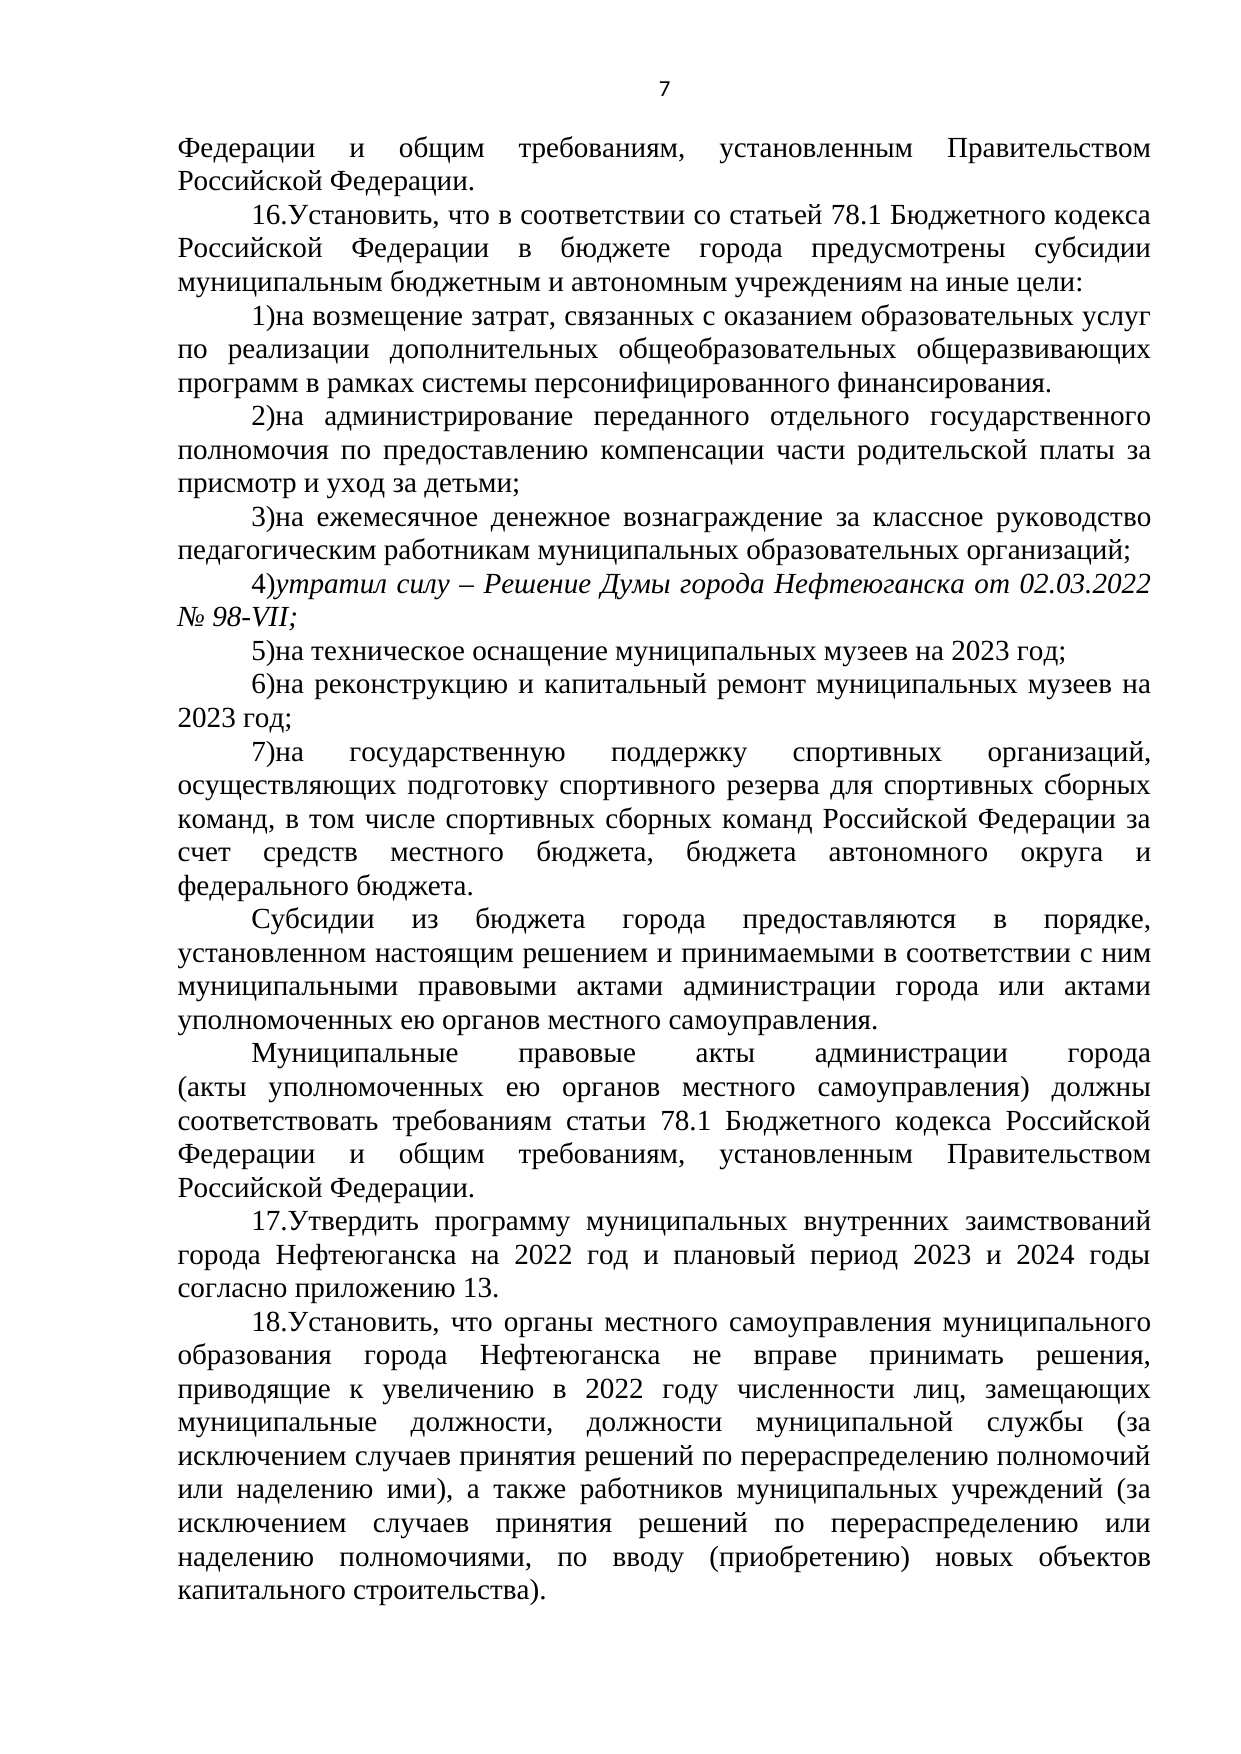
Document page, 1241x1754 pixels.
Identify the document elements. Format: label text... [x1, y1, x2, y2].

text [177, 130, 1152, 197]
text 1)на возмещение затрат, связанных с оказанием образовательных услуг по реализации дополнительных общеобразовательных общеразвивающих программ в рамках системы персонифицированного финансирования. [177, 298, 1152, 398]
text 16.Установить, что в соответствии со статьей 78.1 Бюджетного кодекса Российской Федерации в бюджете города предусмотрены субсидии муниципальным бюджетным и автономным учреждениям на иные цели: [177, 197, 1152, 298]
text 4)утратил силу – Решение Думы города Нефтеюганска от 02.03.2022 № 98-VII; [177, 566, 1152, 633]
text 6)на реконструкцию и капитальный ремонт муниципальных музеев на 2023 год; [177, 667, 1152, 734]
text 17.Утвердить программу муниципальных внутренних заимствований города Нефтеюганска на 2022 год и плановый период 2023 и 2024 годы согласно приложению 13. [177, 1203, 1152, 1304]
text 7)на государственную поддержку спортивных организаций, осуществляющих подготовку спортивного резерва для спортивных сборных команд, в том числе спортивных сборных команд Российской Федерации за счет средств местного бюджета, бюджета автономного округа и федерального бюджета. [177, 734, 1152, 901]
text 5)на техническое оснащение муниципальных музеев на 2023 год; [177, 633, 1152, 667]
text 18.Установить, что органы местного самоуправления муниципального образования города Нефтеюганска не вправе принимать решения, приводящие к увеличению в 2022 году численности лиц, замещающих муниципальные должности, должности муниципальной службы (за исключением случаев принятия решений по перераспределению полномочий или наделению ими), а также работников муниципальных учреждений (за исключением случаев принятия решений по перераспределению или наделению полномочиями, по вводу (приобретению) новых объектов капитального строительства). [177, 1304, 1152, 1606]
text Субсидии из бюджета города предоставляются в порядке, установленном настоящим решением и принимаемыми в соответствии с ним муниципальными правовыми актами администрации города или актами уполномоченных ею органов местного самоуправления. [177, 901, 1152, 1036]
text 2)на администрирование переданного отдельного государственного полномочия по предоставлению компенсации части родительской платы за присмотр и уход за детьми; [177, 398, 1152, 499]
text 3)на ежемесячное денежное вознаграждение за классное руководство педагогическим работникам муниципальных образовательных организаций; [177, 499, 1152, 566]
